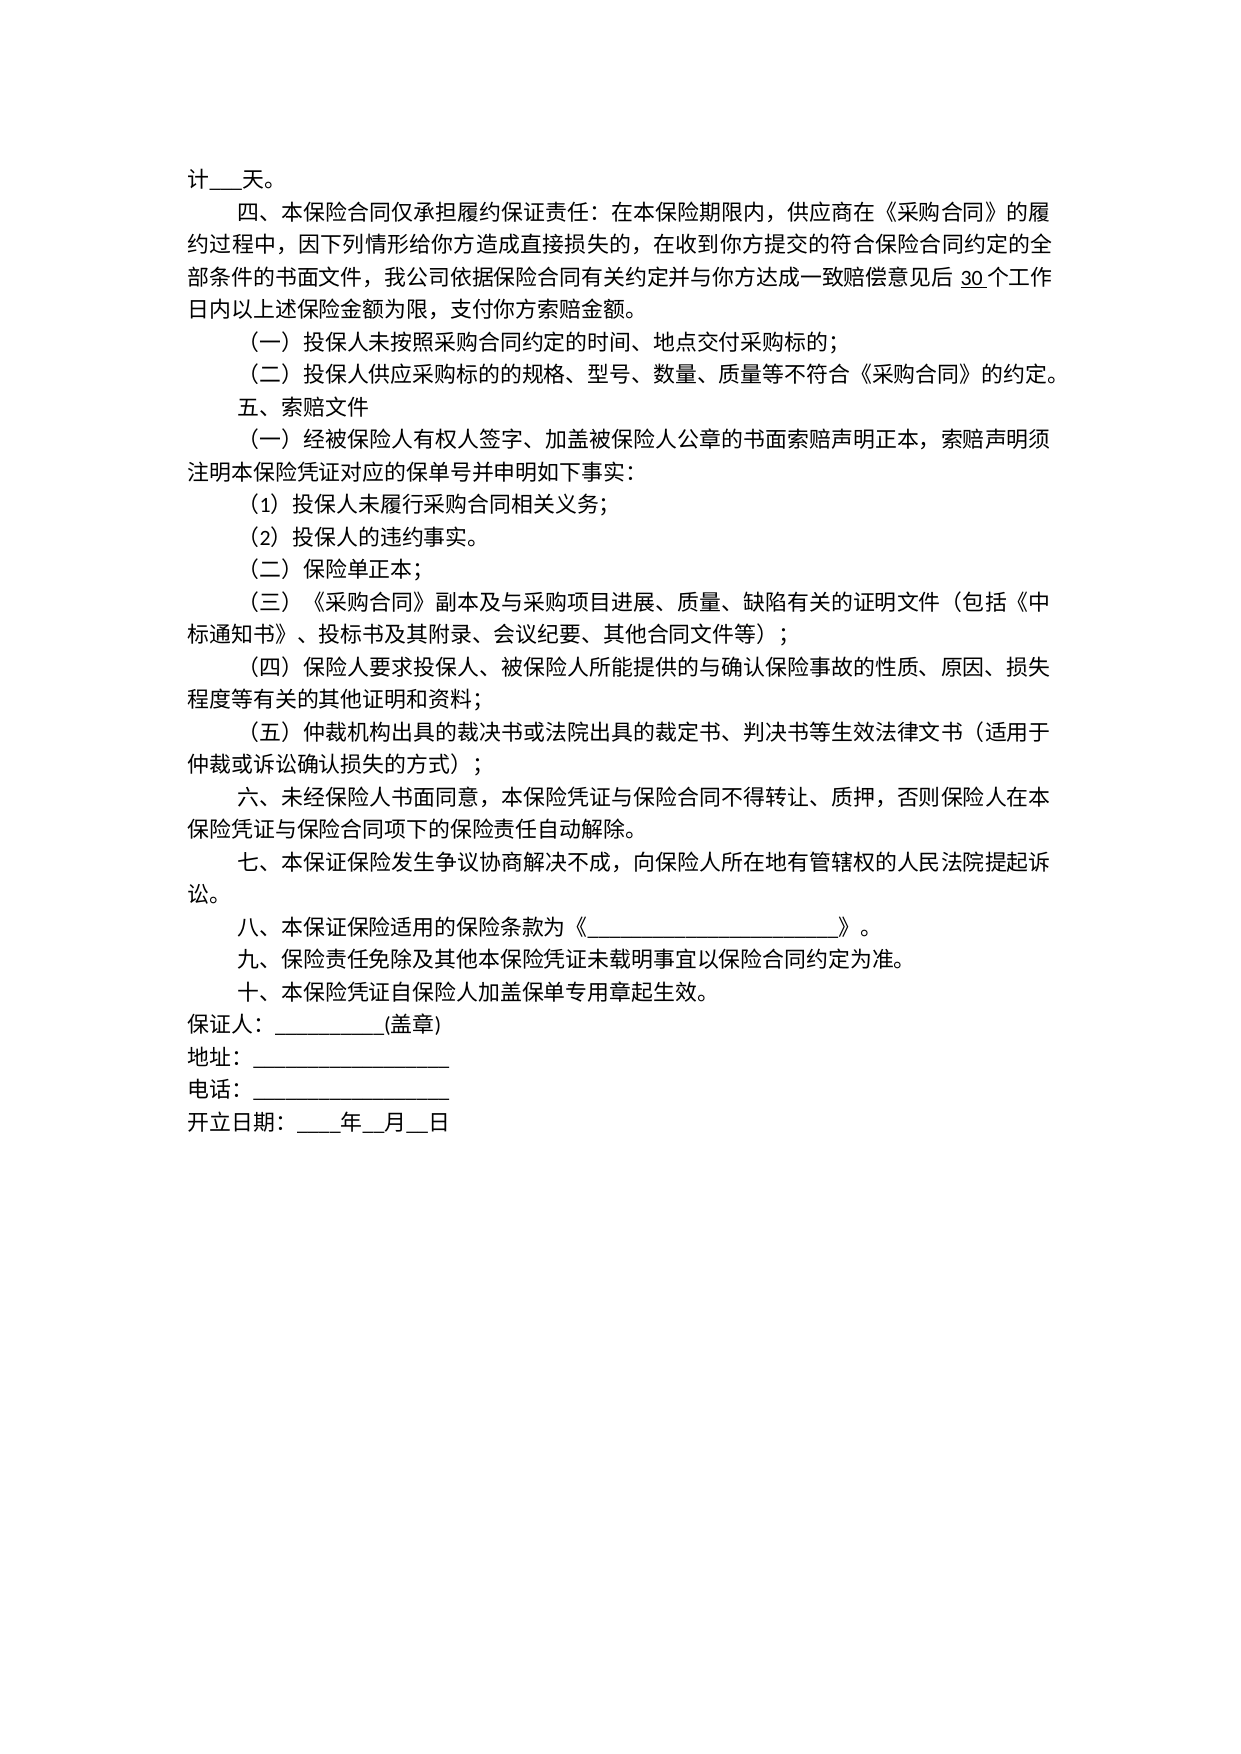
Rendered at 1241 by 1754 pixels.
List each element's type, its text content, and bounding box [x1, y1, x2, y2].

text 电话：__________________ [187, 1072, 1053, 1104]
text 九、保险责任免除及其他本保险凭证未载明事宜以保险合同约定为准。 [187, 942, 1053, 974]
text 开立日期：____年__月__日 [187, 1104, 1053, 1137]
text （二）保险单正本； [187, 552, 1053, 584]
text 地址：__________________ [187, 1039, 1053, 1072]
text 四、本保险合同仅承担履约保证责任：在本保险期限内，供应商在《采购合同》的履约过程中，因下列情形给你方造成直接损失的，在收到你方提交的符合保险合同约定的全部条件的书面文件，我公司依据保险合同有关约定并与你方达成一致赔偿意见后30个工作日内以上述保险金额为限，支付你方索赔金额。 [187, 194, 1053, 324]
text 十、本保险凭证自保险人加盖保单专用章起生效。 [187, 974, 1053, 1007]
text 八、本保证保险适用的保险条款为《_______________________》。 [187, 909, 1053, 942]
text （三）《采购合同》副本及与采购项目进展、质量、缺陷有关的证明文件（包括《中标通知书》、投标书及其附录、会议纪要、其他合同文件等）； [187, 584, 1053, 649]
text （1）投保人未履行采购合同相关义务； [187, 487, 1053, 519]
text 五、索赔文件 [187, 389, 1053, 422]
text （一）投保人未按照采购合同约定的时间、地点交付采购标的； [187, 324, 1053, 357]
text 六、未经保险人书面同意，本保险凭证与保险合同不得转让、质押，否则保险人在本保险凭证与保险合同项下的保险责任自动解除。 [187, 779, 1053, 844]
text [187, 162, 1053, 194]
text （五）仲裁机构出具的裁决书或法院出具的裁定书、判决书等生效法律文书（适用于仲裁或诉讼确认损失的方式）； [187, 714, 1053, 779]
text （四）保险人要求投保人、被保险人所能提供的与确认保险事故的性质、原因、损失程度等有关的其他证明和资料； [187, 649, 1053, 714]
text （2）投保人的违约事实。 [187, 519, 1053, 552]
text 七、本保证保险发生争议协商解决不成，向保险人所在地有管辖权的人民法院提起诉讼。 [187, 844, 1053, 909]
text 保证人：__________(盖章) [187, 1007, 1053, 1039]
text （一）经被保险人有权人签字、加盖被保险人公章的书面索赔声明正本，索赔声明须注明本保险凭证对应的保单号并申明如下事实： [187, 422, 1053, 487]
text （二）投保人供应采购标的的规格、型号、数量、质量等不符合《采购合同》的约定。 [187, 357, 1053, 389]
